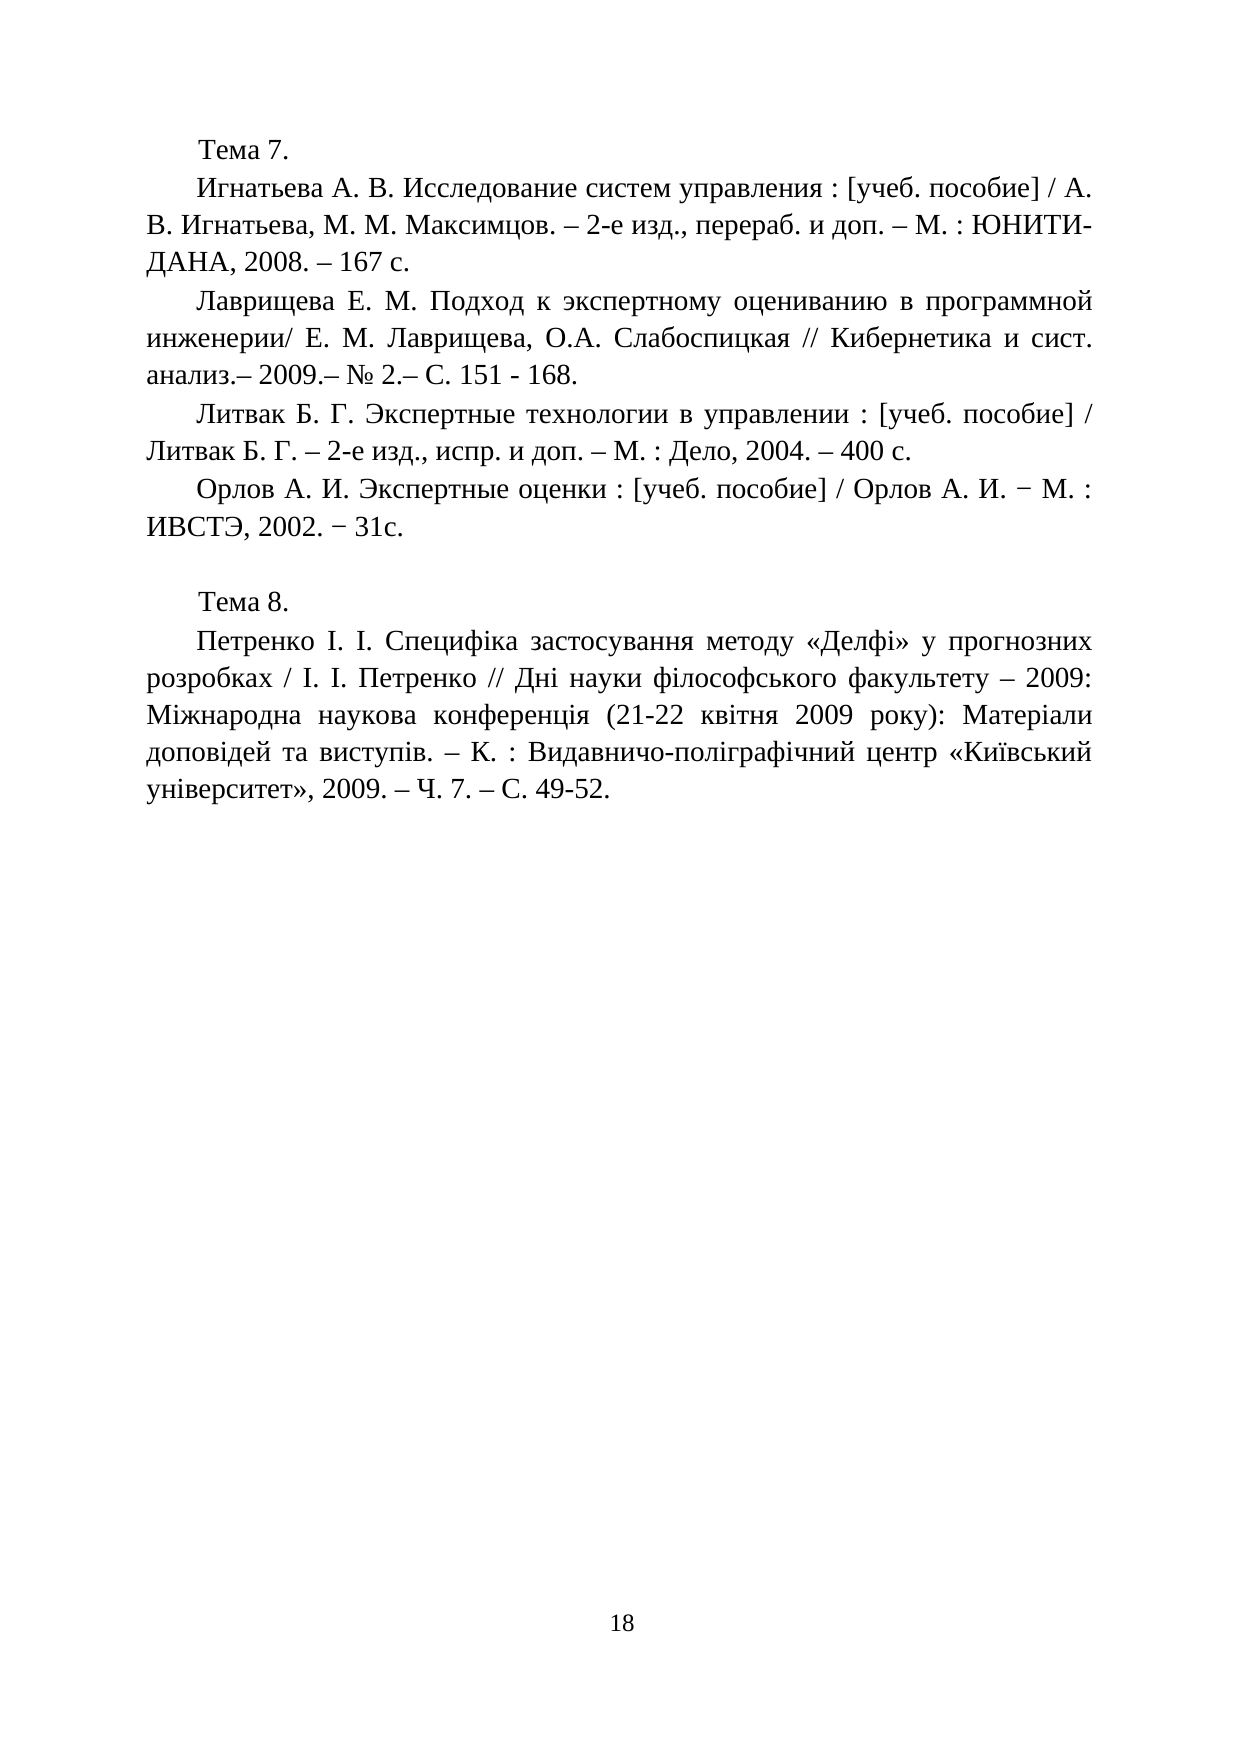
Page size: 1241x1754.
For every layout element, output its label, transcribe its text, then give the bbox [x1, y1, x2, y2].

text Литвак Б. Г. Экспертные технологии в управлении : [учеб. пособие] / Литвак Б. Г. – 2-е изд., испр. и доп. – М. : Дело, 2004. – 400 с. [146, 396, 1093, 467]
text Тема 7. [198, 132, 1093, 165]
text Петренко І. І. Специфіка застосування методу «Делфі» у прогнозних розробках / І. І. Петренко // Дні науки філософського факультету – 2009: Міжнародна наукова конференція (21-22 квітня 2009 року): Матеріали доповідей та виступів. – К. : Видавничо-поліграфічний центр «Київський університет», 2009. – Ч. 7. – С. 49-52. [146, 623, 1093, 805]
text Лаврищева Е. М. Подход к экспертному оцениванию в программной инженерии/ Е. М. Лаврищева, О.А. Слабоспицкая // Кибернетика и сист. анализ.– 2009.– № 2.– С. 151 - 168. [146, 283, 1093, 391]
text Тема 8. [198, 584, 1093, 618]
text Игнатьева А. В. Исследование систем управления : [учеб. пособие] / А. В. Игнатьева, М. М. Максимцов. – 2-е изд., перераб. и доп. – М. : ЮНИТИ-ДАНА, 2008. – 167 с. [146, 170, 1093, 278]
text Орлов А. И. Экспертные оценки : [учеб. пособие] / Орлов А. И. − М. : ИВСТЭ, 2002. − 31с. [146, 471, 1093, 542]
